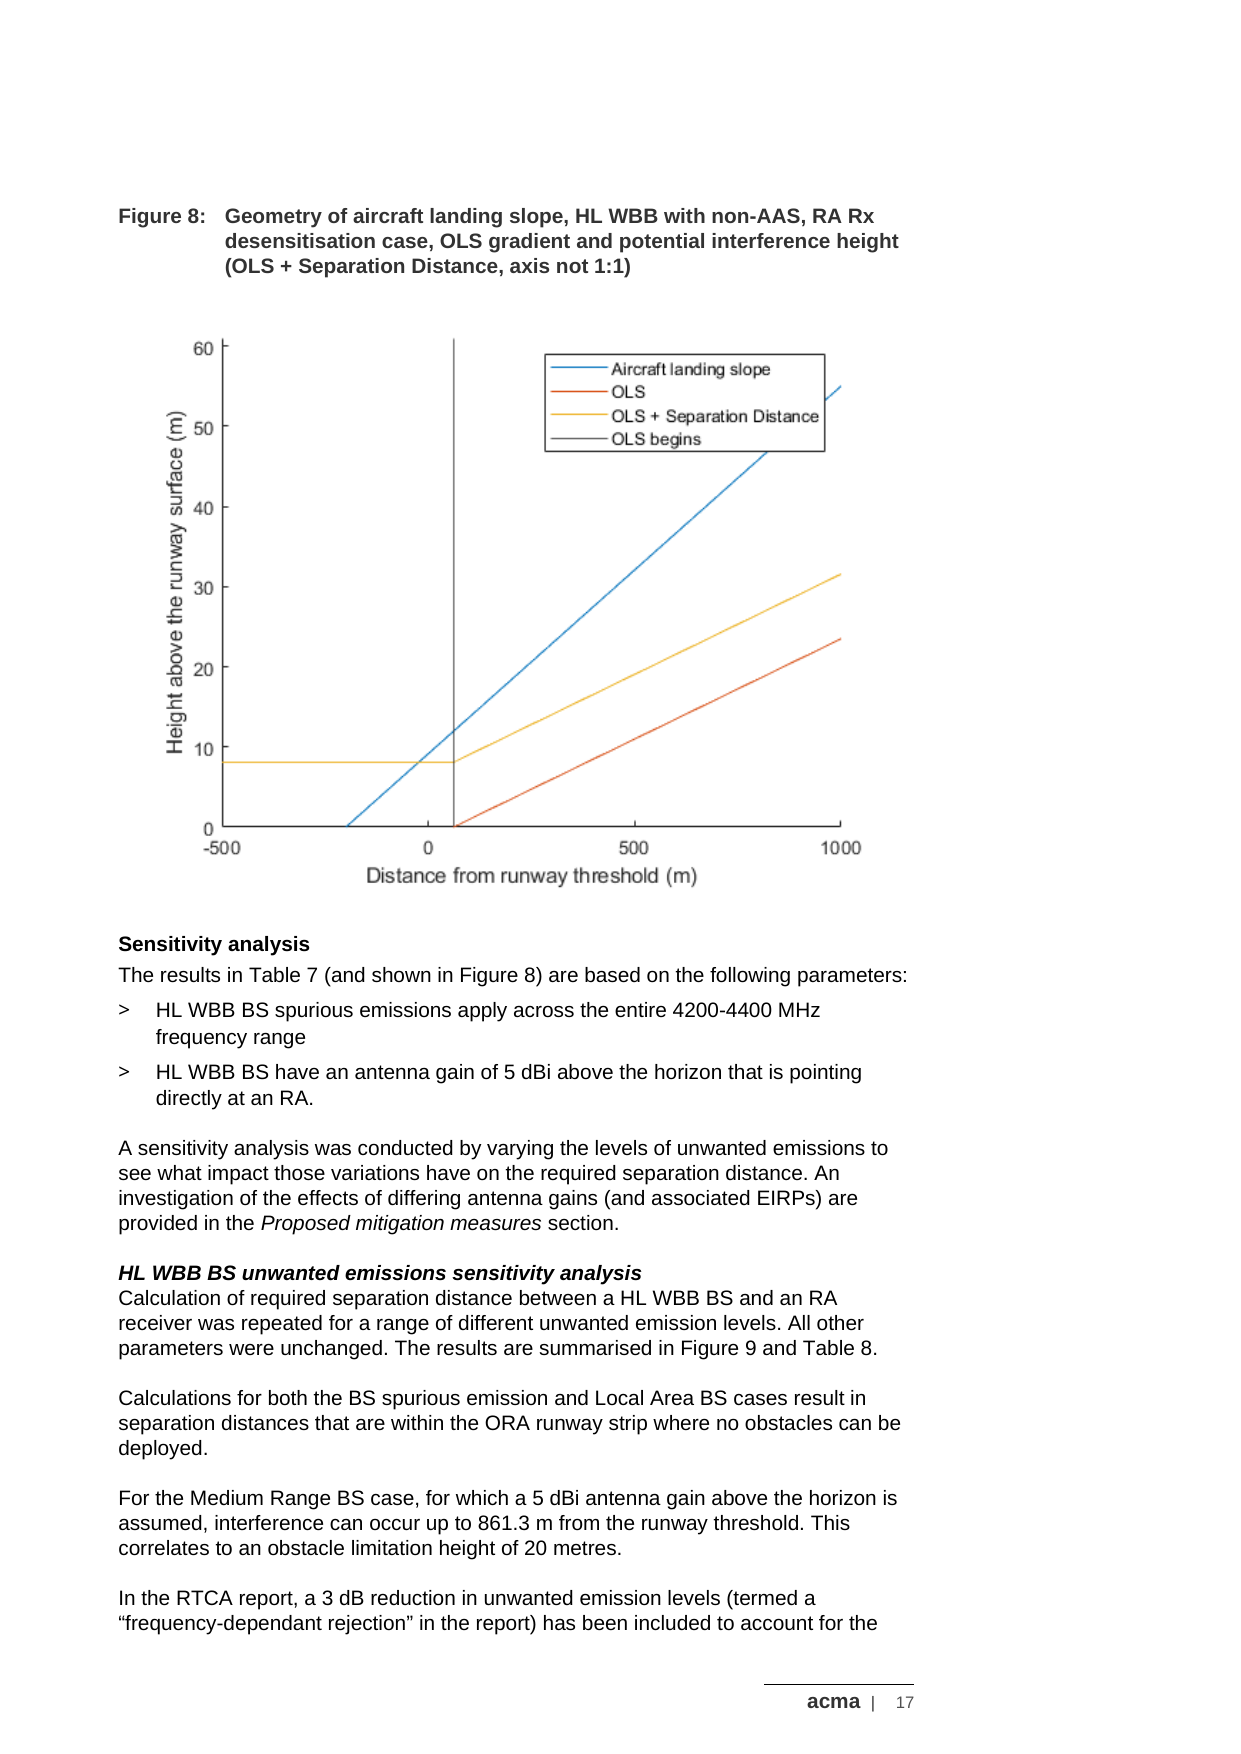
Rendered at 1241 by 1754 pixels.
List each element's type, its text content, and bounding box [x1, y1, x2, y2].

list HL WBB BS have an antenna gain of 5 dBi above the horizon that is pointing directly at an RA. [118, 1057, 917, 1110]
subtitle Sensitivity analysis [118, 930, 917, 955]
picture [118, 294, 917, 893]
text Calculation of required separation distance between a HL WBB BS and an RA receiver was repeated for a range of different unwanted emission levels. All other parameters were unchanged. The results are summarised in Figure 9 and Table 8. [118, 1285, 917, 1360]
text Calculations for both the BS spurious emission and Local Area BS cases result in separation distances that are within the ORA runway strip where no obstacles can be deployed. [118, 1385, 917, 1460]
text The results in Table 7 (and shown in Figure 8) are based on the following parameters: [118, 962, 917, 987]
text For the Medium Range BS case, for which a 5 dBi antenna gain above the horizon is assumed, interference can occur up to 861.3 m from the runway threshold. This correlates to an obstacle limitation height of 20 metres. [118, 1485, 917, 1560]
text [118, 1585, 917, 1635]
list HL WBB BS spurious emissions apply across the entire 4200-4400 MHz frequency range [118, 995, 917, 1048]
subtitle Geometry of aircraft landing slope, HL WBB with non-AAS, RA Rx desensitisation case, OLS gradient and potential interference height (OLS + Separation Distance, axis not 1:1) [118, 203, 917, 278]
subtitle HL WBB BS unwanted emissions sensitivity analysis [118, 1260, 917, 1285]
text A sensitivity analysis was conducted by varying the levels of unwanted emissions to see what impact those variations have on the required separation distance. An investigation of the effects of differing antenna gains (and associated EIRPs) are provided in the Proposed mitigation measures section. [118, 1135, 917, 1235]
